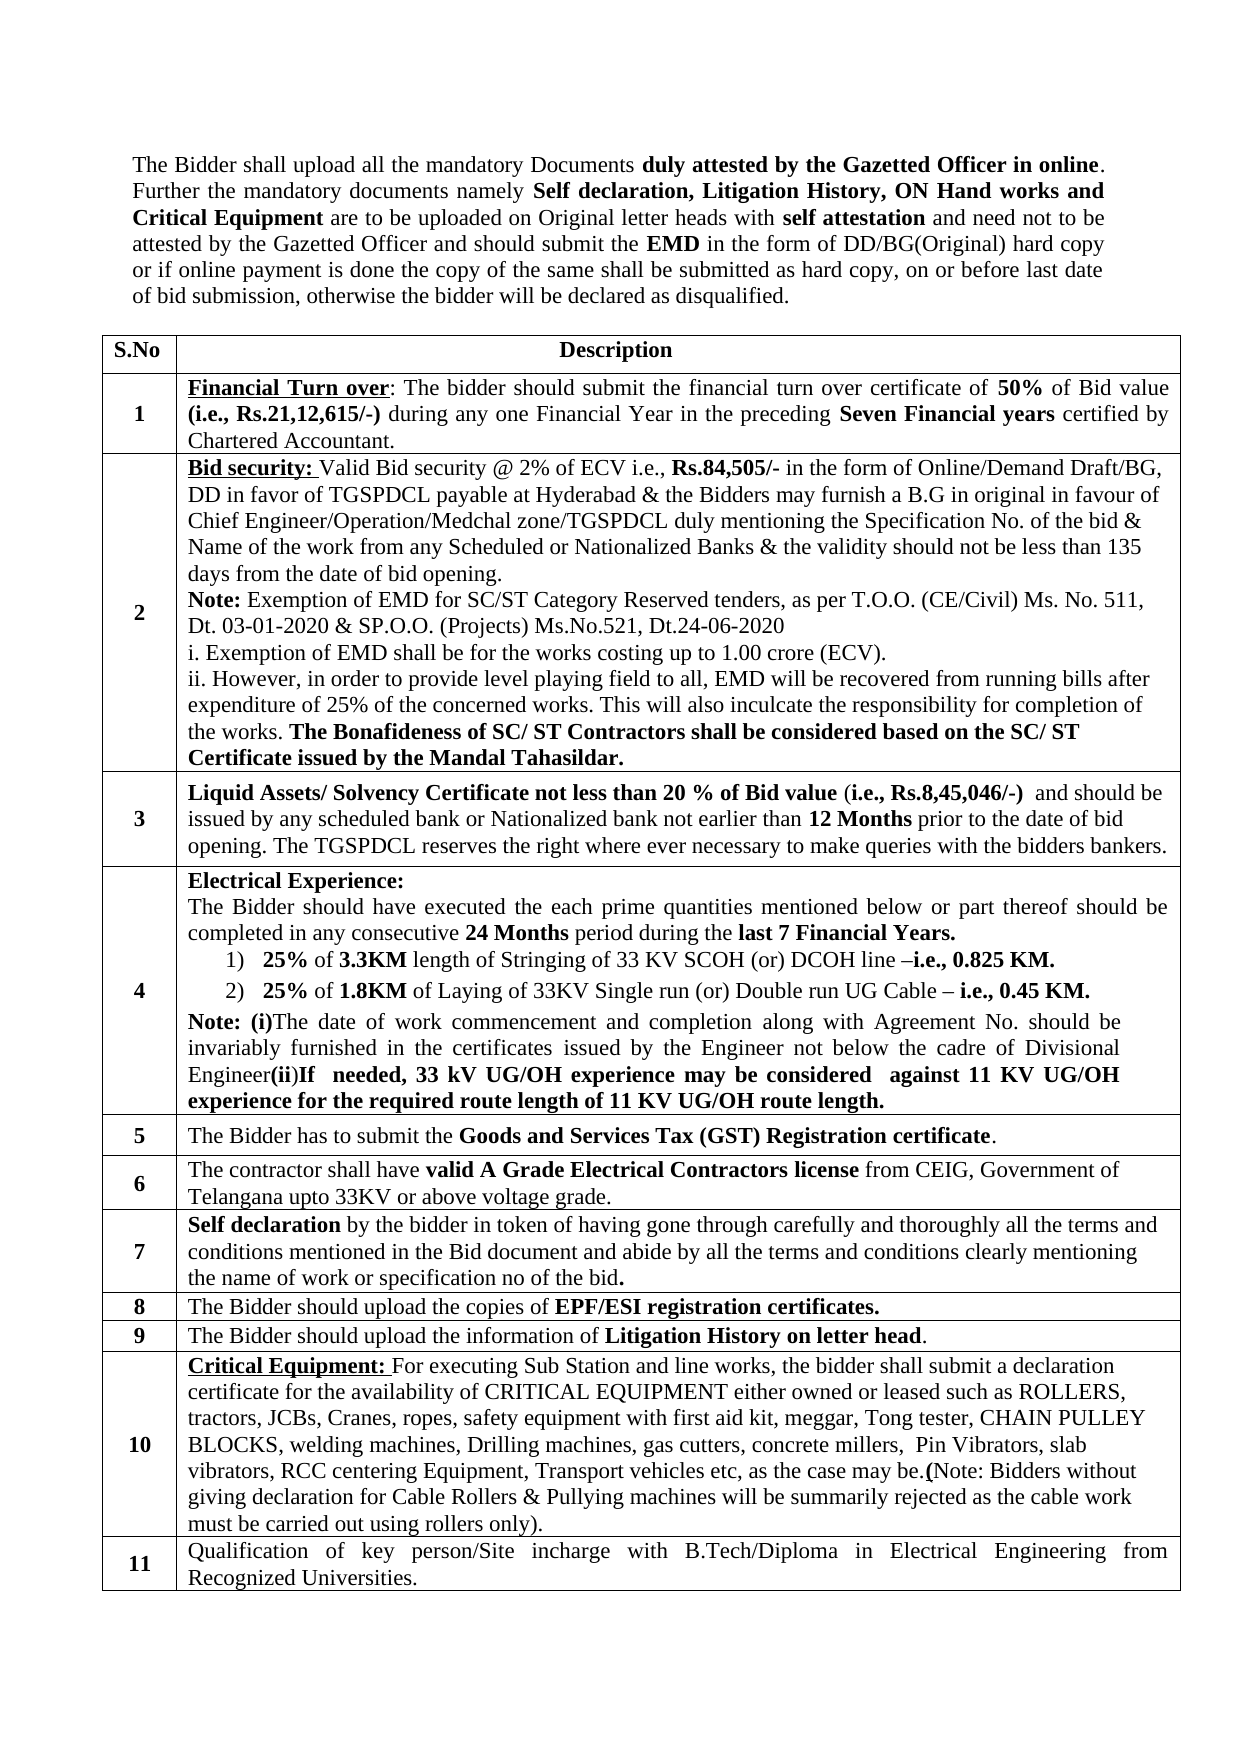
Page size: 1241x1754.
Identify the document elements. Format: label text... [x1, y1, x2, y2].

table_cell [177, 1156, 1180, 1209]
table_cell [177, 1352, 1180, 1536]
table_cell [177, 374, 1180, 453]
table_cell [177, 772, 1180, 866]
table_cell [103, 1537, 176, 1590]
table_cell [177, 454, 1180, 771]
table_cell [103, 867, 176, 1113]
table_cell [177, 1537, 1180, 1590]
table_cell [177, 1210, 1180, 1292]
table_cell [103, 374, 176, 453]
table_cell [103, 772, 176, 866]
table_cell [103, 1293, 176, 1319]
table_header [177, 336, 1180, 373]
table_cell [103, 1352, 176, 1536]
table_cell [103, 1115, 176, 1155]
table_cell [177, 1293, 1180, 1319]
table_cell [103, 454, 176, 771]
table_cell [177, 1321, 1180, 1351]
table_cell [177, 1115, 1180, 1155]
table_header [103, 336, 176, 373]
text The Bidder shall upload all the mandatory Documents duly attested by the Gazetted Officer in online. Further the mandatory documents namely Self declaration, Litigation History, ON Hand works and Critical Equipment are to be uploaded on Original letter heads with self attestation and need not to be attested by the Gazetted Officer and should submit the EMD in the form of DD/BG(Original) hard copy or if online payment is done the copy of the same shall be submitted as hard copy, on or before last date of bid submission, otherwise the bidder will be declared as disqualified. [132, 151, 1105, 309]
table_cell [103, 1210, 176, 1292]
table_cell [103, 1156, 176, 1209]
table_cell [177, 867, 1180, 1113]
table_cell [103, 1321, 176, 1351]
